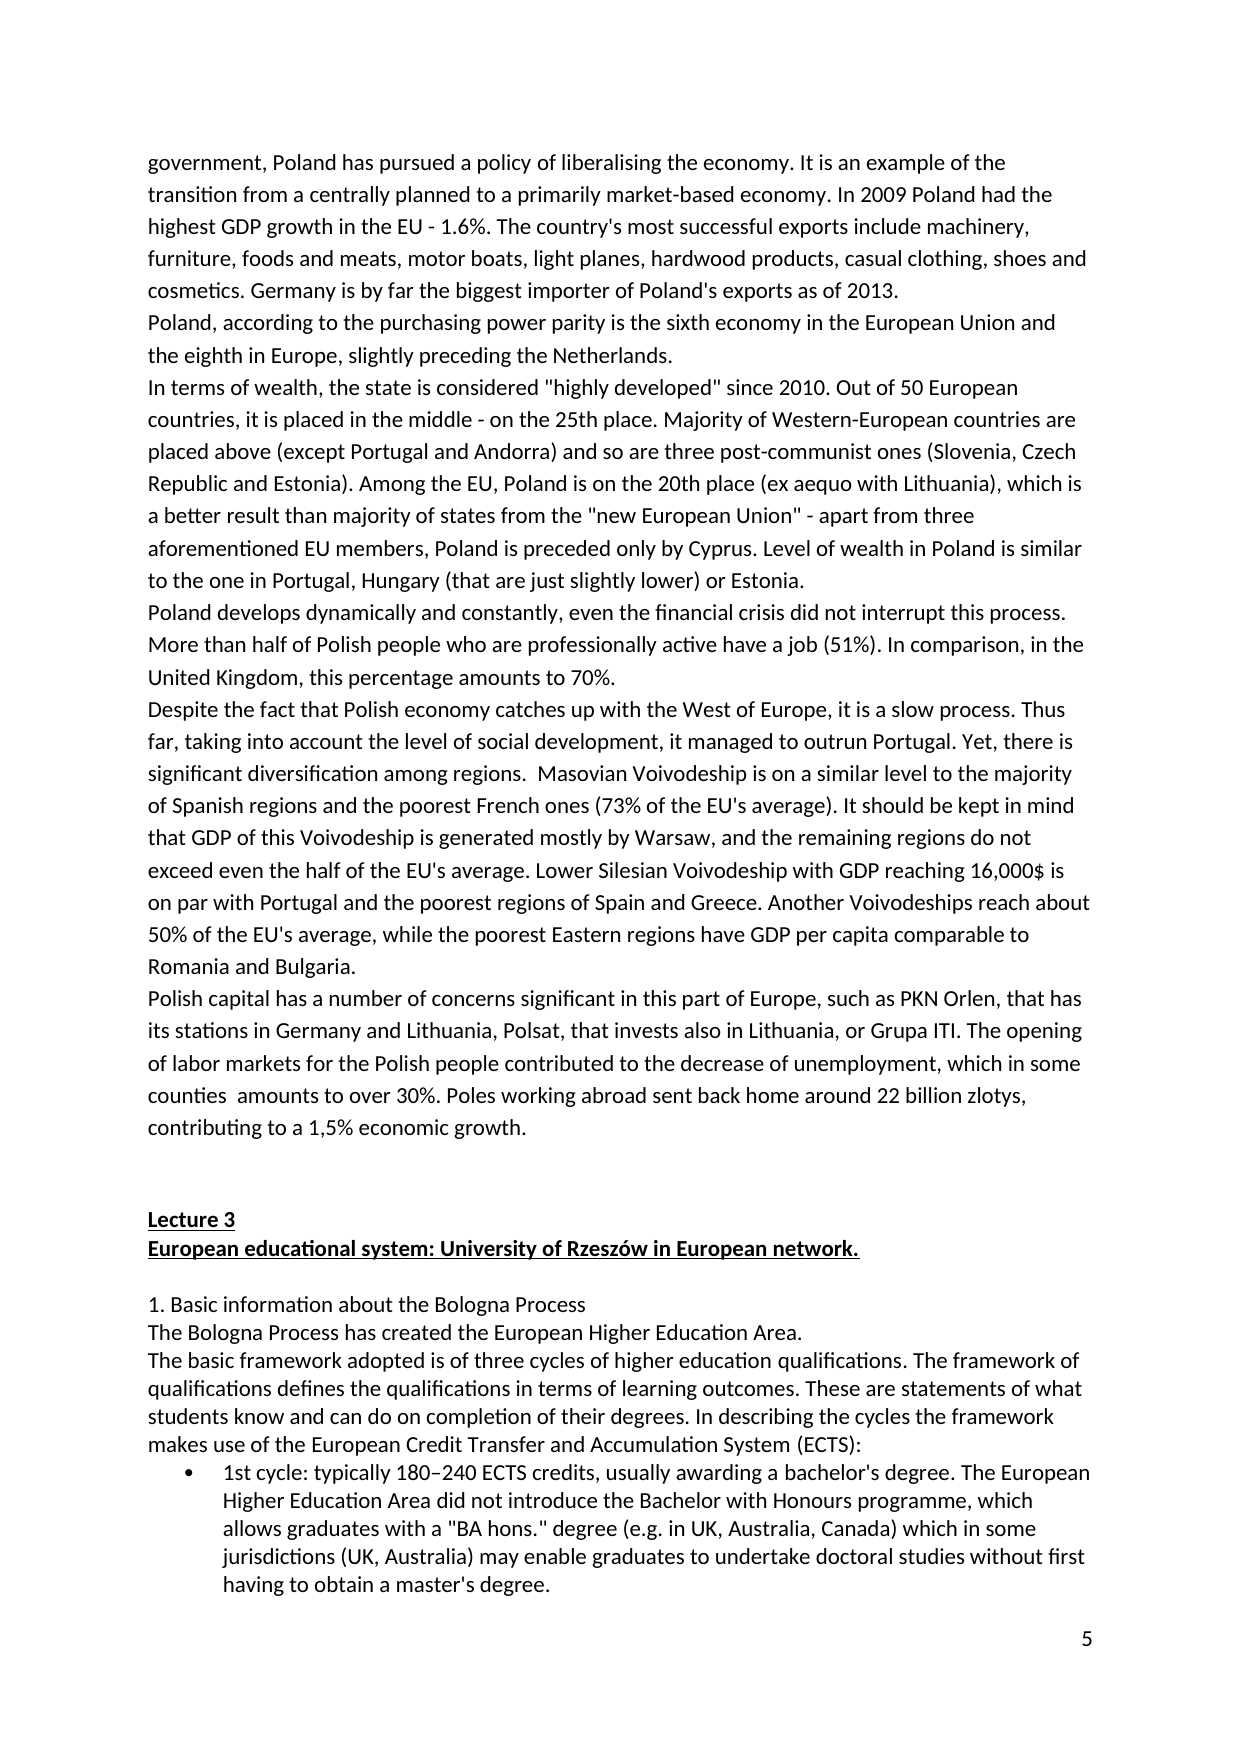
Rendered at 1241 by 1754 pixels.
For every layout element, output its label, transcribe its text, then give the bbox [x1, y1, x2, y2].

text Polish capital has a number of concerns significant in this part of Europe, such as PKN Orlen, that has its stations in Germany and Lithuania, Polsat, that invests also in Lithuania, or Grupa ITI. The opening of labor markets for the Polish people contributed to the decrease of unemployment, which in some counties amounts to over 30%. Poles working abroad sent back home around 22 billion zlotys, contributing to a 1,5% economic growth. [148, 984, 1093, 1141]
text In terms of wealth, the state is considered "highly developed" since 2010. Out of 50 European countries, it is placed in the middle - on the 25th place. Majority of Western-European countries are placed above (except Portugal and Andorra) and so are three post-communist ones (Slovenia, Czech Republic and Estonia). Among the EU, Poland is on the 20th place (ex aequo with Lithuania), which is a better result than majority of states from the "new European Union" - apart from three aforementioned EU members, Poland is preceded only by Cyprus. Level of wealth in Poland is similar to the one in Portugal, Hungary (that are just slightly lower) or Estonia. [148, 373, 1093, 594]
text The Bologna Process has created the European Higher Education Area. [148, 1318, 1093, 1346]
text European educational system: University of Rzeszów in European network. [148, 1234, 1093, 1262]
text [148, 148, 1093, 304]
text 1. Basic information about the Bologna Process [148, 1290, 1093, 1318]
text Poland develops dynamically and constantly, even the financial crisis did not interrupt this process. More than half of Polish people who are professionally active have a job (51%). In comparison, in the United Kingdom, this percentage amounts to 70%. [148, 598, 1093, 691]
list 1st cycle: typically 180–240 ECTS credits, usually awarding a bachelor's degree. The European Higher Education Area did not introduce the Bachelor with Honours programme, which allows graduates with a "BA hons." degree (e.g. in UK, Australia, Canada) which in some jurisdictions (UK, Australia) may enable graduates to undertake doctoral studies without first having to obtain a master's degree. [185, 1458, 1093, 1598]
text The basic framework adopted is of three cycles of higher education qualifications. The framework of qualifications defines the qualifications in terms of learning outcomes. These are statements of what students know and can do on completion of their degrees. In describing the cycles the framework makes use of the European Credit Transfer and Accumulation System (ECTS): [148, 1346, 1093, 1458]
text Poland, according to the purchasing power parity is the sixth economy in the European Union and the eighth in Europe, slightly preceding the Netherlands. [148, 308, 1093, 369]
text Despite the fact that Polish economy catches up with the West of Europe, it is a slow process. Thus far, taking into account the level of social development, it managed to outrun Portugal. Yet, there is significant diversification among regions. Masovian Voivodeship is on a similar level to the majority of Spanish regions and the poorest French ones (73% of the EU's average). It should be kept in mind that GDP of this Voivodeship is generated mostly by Warsaw, and the remaining regions do not exceed even the half of the EU's average. Lower Silesian Voivodeship with GDP reaching 16,000$ is on par with Portugal and the poorest regions of Spain and Greece. Another Voivodeships reach about 50% of the EU's average, while the poorest Eastern regions have GDP per capita comparable to Romania and Bulgaria. [148, 695, 1093, 980]
text Lecture 3 [148, 1206, 1093, 1234]
